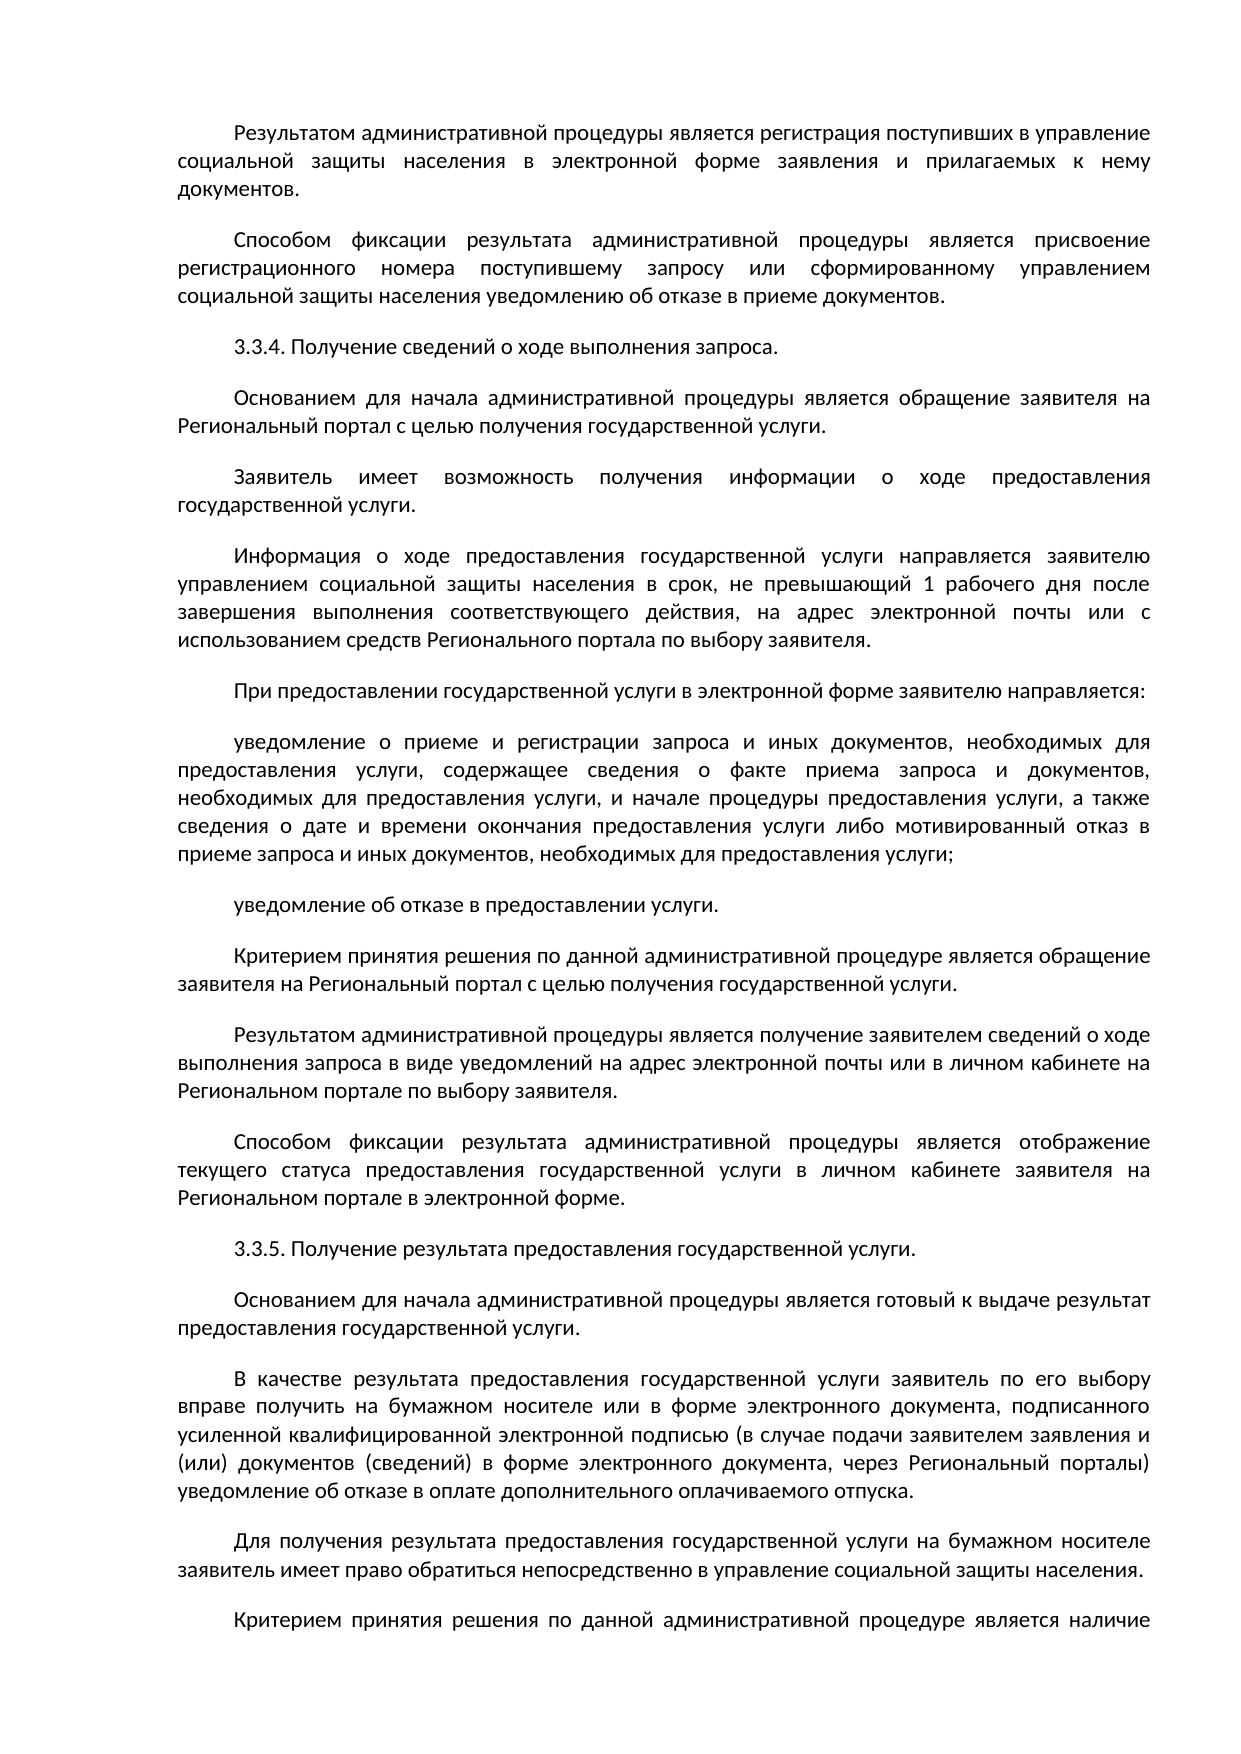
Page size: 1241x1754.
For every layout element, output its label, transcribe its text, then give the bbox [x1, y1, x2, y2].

text Основанием для начала административной процедуры является готовый к выдаче результат предоставления государственной услуги. [177, 1285, 1152, 1341]
text Для получения результата предоставления государственной услуги на бумажном носителе заявитель имеет право обратиться непосредственно в управление социальной защиты населения. [177, 1527, 1152, 1583]
text Основанием для начала административной процедуры является обращение заявителя на Региональный портал с целью получения государственной услуги. [177, 383, 1152, 439]
text 3.3.5. Получение результата предоставления государственной услуги. [177, 1234, 1152, 1262]
text Способом фиксации результата административной процедуры является присвоение регистрационного номера поступившему запросу или сформированному управлением социальной защиты населения уведомлению об отказе в приеме документов. [177, 225, 1152, 309]
text Результатом административной процедуры является получение заявителем сведений о ходе выполнения запроса в виде уведомлений на адрес электронной почты или в личном кабинете на Региональном портале по выбору заявителя. [177, 1020, 1152, 1104]
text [177, 1606, 1152, 1634]
text При предоставлении государственной услуги в электронной форме заявителю направляется: [177, 676, 1152, 704]
text В качестве результата предоставления государственной услуги заявитель по его выбору вправе получить на бумажном носителе или в форме электронного документа, подписанного усиленной квалифицированной электронной подписью (в случае подачи заявителем заявления и (или) документов (сведений) в форме электронного документа, через Региональный порталы) уведомление об отказе в оплате дополнительного оплачиваемого отпуска. [177, 1364, 1152, 1504]
text Информация о ходе предоставления государственной услуги направляется заявителю управлением социальной защиты населения в срок, не превышающий 1 рабочего дня после завершения выполнения соответствующего действия, на адрес электронной почты или с использованием средств Регионального портала по выбору заявителя. [177, 541, 1152, 653]
text Результатом административной процедуры является регистрация поступивших в управление социальной защиты населения в электронной форме заявления и прилагаемых к нему документов. [177, 118, 1152, 202]
text уведомление о приеме и регистрации запроса и иных документов, необходимых для предоставления услуги, содержащее сведения о факте приема запроса и документов, необходимых для предоставления услуги, и начале процедуры предоставления услуги, а также сведения о дате и времени окончания предоставления услуги либо мотивированный отказ в приеме запроса и иных документов, необходимых для предоставления услуги; [177, 727, 1152, 867]
text Критерием принятия решения по данной административной процедуре является обращение заявителя на Региональный портал с целью получения государственной услуги. [177, 941, 1152, 997]
text Способом фиксации результата административной процедуры является отображение текущего статуса предоставления государственной услуги в личном кабинете заявителя на Региональном портале в электронной форме. [177, 1127, 1152, 1211]
text уведомление об отказе в предоставлении услуги. [177, 890, 1152, 918]
text 3.3.4. Получение сведений о ходе выполнения запроса. [177, 332, 1152, 360]
text Заявитель имеет возможность получения информации о ходе предоставления государственной услуги. [177, 462, 1152, 518]
